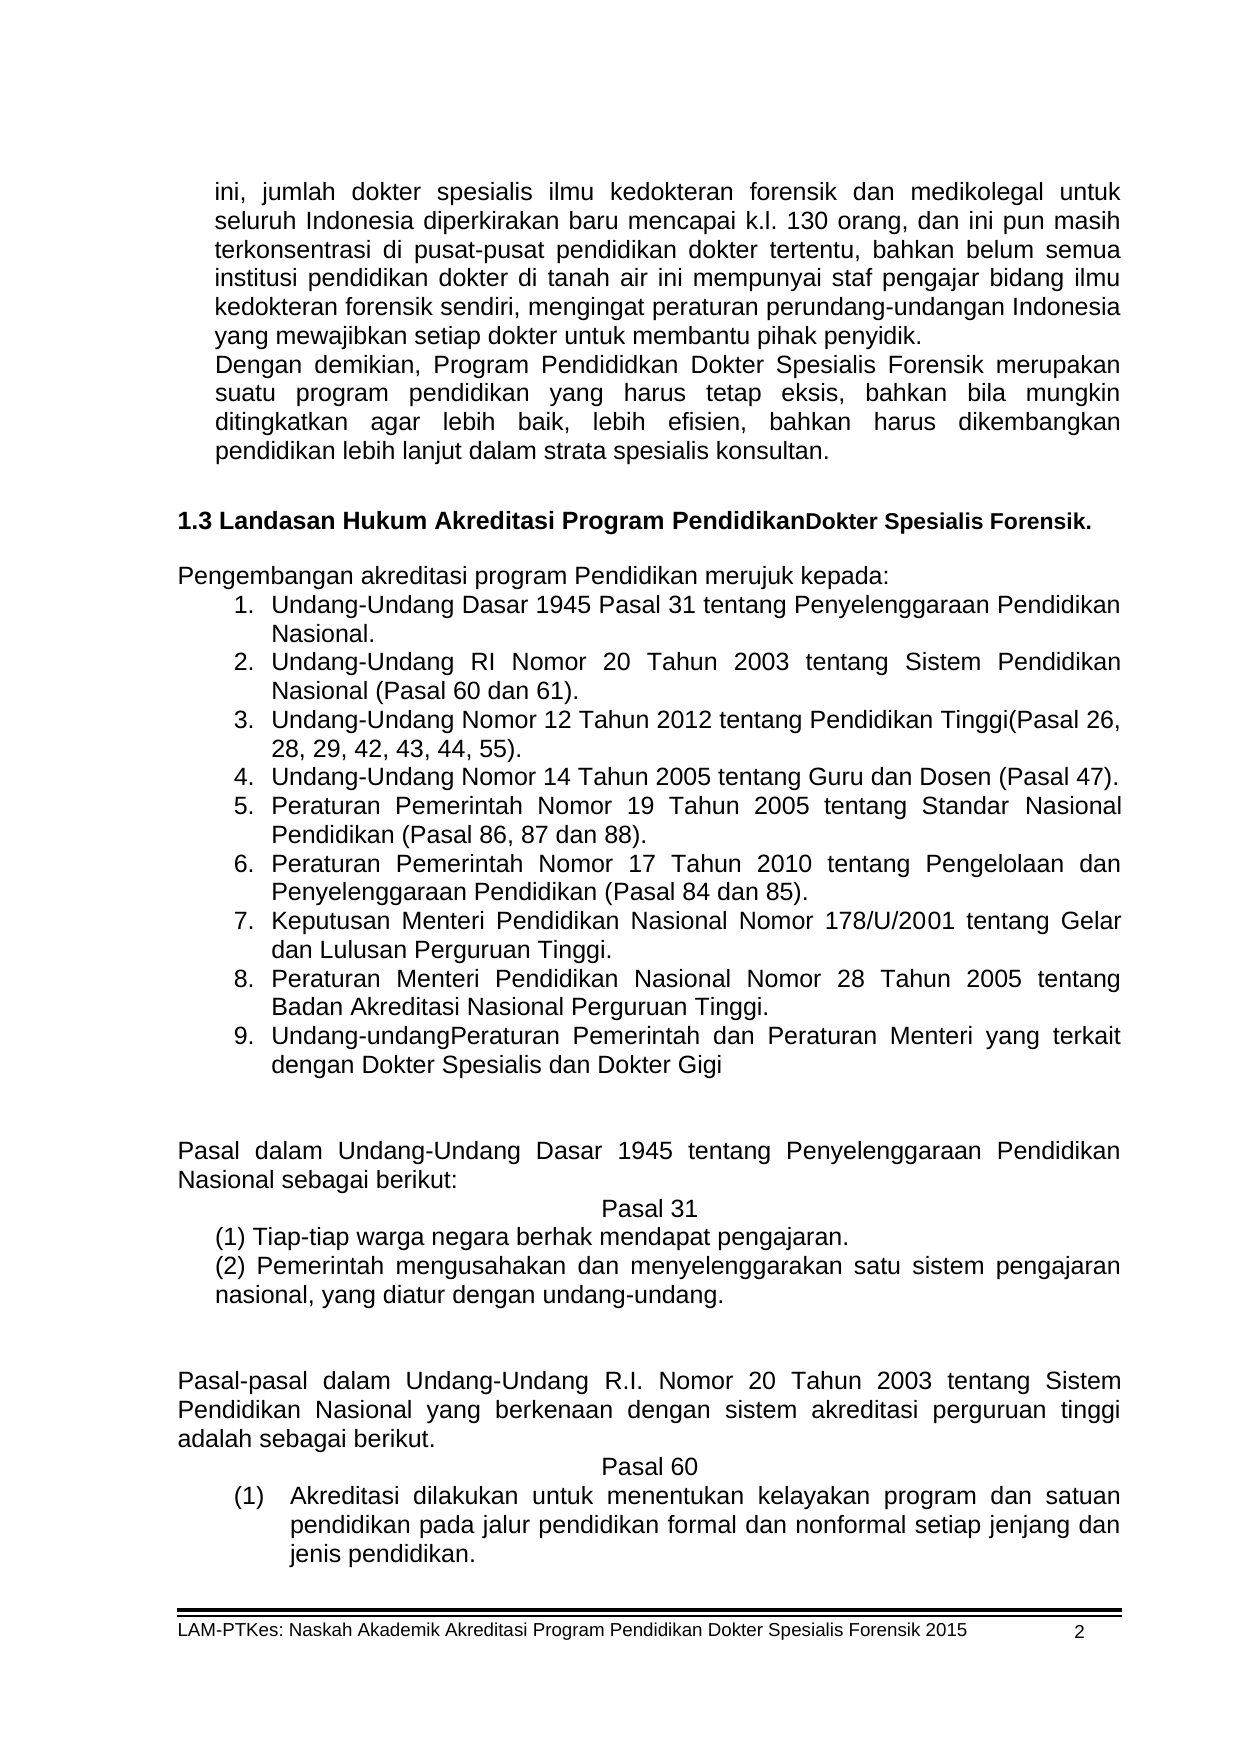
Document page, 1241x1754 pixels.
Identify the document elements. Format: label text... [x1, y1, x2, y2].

list Undang-Undang Nomor 12 Tahun 2012 tentang Pendidikan Tinggi(Pasal 26, 28, 29, 42, 43, 44, 55). [233, 705, 1122, 762]
text Dengan demikian, Program Pendididkan Dokter Spesialis Forensik merupakan suatu program pendidikan yang harus tetap eksis, bahkan bila mungkin ditingkatkan agar lebih baik, lebih efisien, bahkan harus dikembangkan pendidikan lebih lanjut dalam strata spesialis konsultan. [215, 350, 1122, 465]
text Pasal 60 [177, 1452, 1122, 1481]
list Undang-Undang Dasar 1945 Pasal 31 tentang Penyelenggaraan Pendidikan Nasional. [233, 590, 1122, 647]
text Pasal dalam Undang-Undang Dasar 1945 tentang Penyelenggaraan Pendidikan Nasional sebagai berikut: [177, 1136, 1122, 1193]
list Peraturan Pemerintah Nomor 17 Tahun 2010 tentang Pengelolaan dan Penyelenggaraan Pendidikan (Pasal 84 dan 85). [233, 848, 1122, 906]
text Pasal-pasal dalam Undang-Undang R.I. Nomor 20 Tahun 2003 tentang Sistem Pendidikan Nasional yang berkenaan dengan sistem akreditasi perguruan tinggi adalah sebagai berikut. [177, 1366, 1122, 1452]
list Peraturan Menteri Pendidikan Nasional Nomor 28 Tahun 2005 tentang Badan Akreditasi Nasional Perguruan Tinggi. [233, 963, 1122, 1021]
list Tiap-tiap warga negara berhak mendapat pengajaran. [215, 1222, 1122, 1251]
list Undang-Undang RI Nomor 20 Tahun 2003 tentang Sistem Pendidikan Nasional (Pasal 60 dan 61). [233, 647, 1122, 705]
text 1.3 Landasan Hukum Akreditasi Program PendidikanDokter Spesialis Forensik. [177, 506, 1122, 535]
list Undang-undangPeraturan Pemerintah dan Peraturan Menteri yang terkait dengan Dokter Spesialis dan Dokter Gigi [233, 1021, 1122, 1078]
list Akreditasi dilakukan untuk menentukan kelayakan program dan satuan pendidikan pada jalur pendidikan formal dan nonformal setiap jenjang dan jenis pendidikan. [233, 1481, 1122, 1567]
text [214, 177, 1122, 350]
text Pasal 31 [177, 1193, 1122, 1222]
list Peraturan Pemerintah Nomor 19 Tahun 2005 tentang Standar Nasional Pendidikan (Pasal 86, 87 dan 88). [233, 791, 1122, 848]
list Undang-Undang Nomor 14 Tahun 2005 tentang Guru dan Dosen (Pasal 47). [233, 762, 1122, 791]
text Pengembangan akreditasi program Pendidikan merujuk kepada: [177, 561, 1122, 590]
text (2) Pemerintah mengusahakan dan menyelenggarakan satu sistem pengajaran nasional, yang diatur dengan undang-undang. [215, 1251, 1122, 1308]
list Keputusan Menteri Pendidikan Nasional Nomor 178/U/2001 tentang Gelar dan Lulusan Perguruan Tinggi. [233, 906, 1122, 963]
